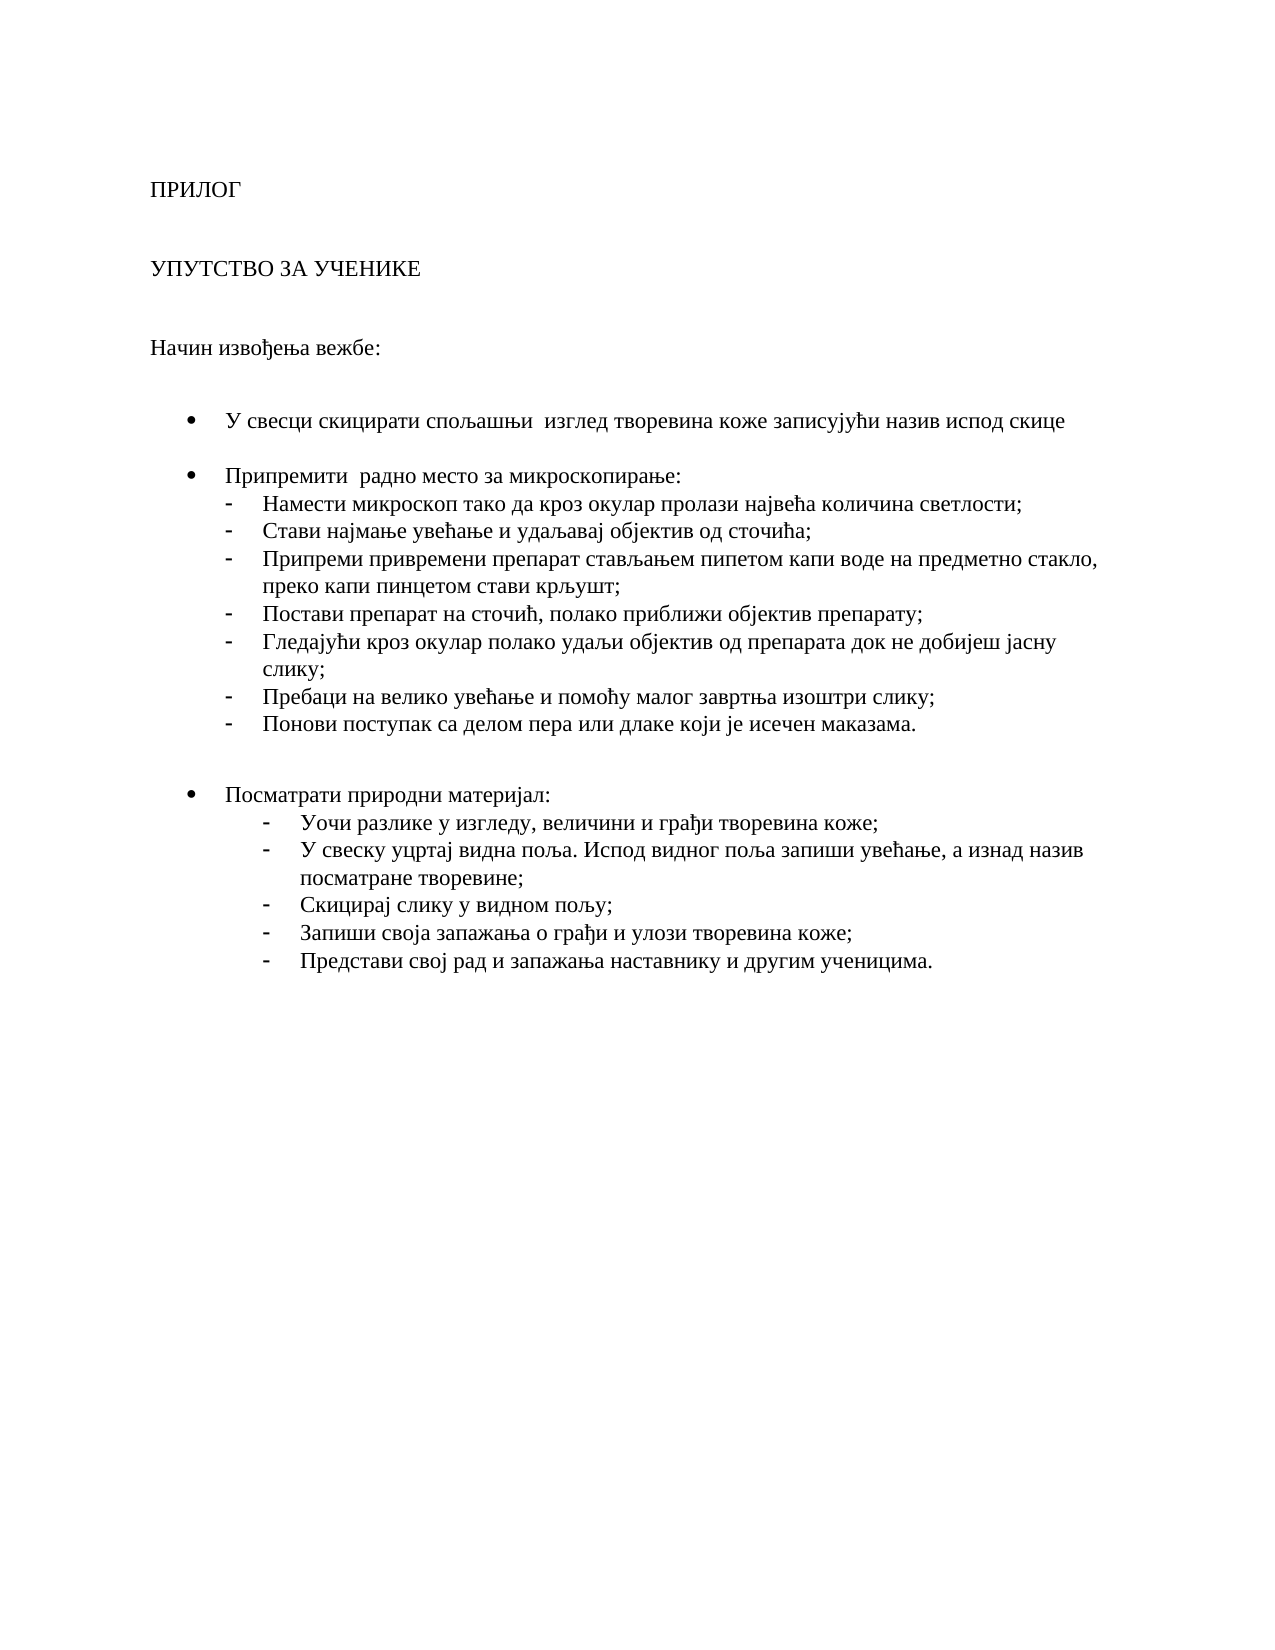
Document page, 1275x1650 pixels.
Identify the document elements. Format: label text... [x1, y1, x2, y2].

list Стави најмање увећање и удаљавај објектив од сточића; [225, 517, 1125, 544]
list Припремити радно место за микроскопирање: [187, 462, 1125, 488]
text УПУТСТВО ЗА УЧЕНИКЕ [150, 255, 1125, 282]
list Постави препарат на сточић, полако приближи објектив препарату; [225, 600, 1125, 626]
list Скицирај слику у видном пољу; [262, 892, 1125, 918]
list Пребаци на велико увећање и помоћу малог завртња изоштри слику; [225, 683, 1125, 709]
list Уочи разлике у изгледу, величини и грађи творевина коже; [262, 809, 1125, 835]
list У свеску уцртај видна поља. Испод видног поља запиши увећање, а изнад назив посматране творевине; [262, 836, 1125, 890]
list Представи свој рад и запажања наставнику и другим ученицима. [262, 947, 1125, 973]
list Посматрати природни материјал: [187, 781, 1125, 807]
text Начин извођења вежбе: [150, 334, 1125, 361]
list Гледајући кроз окулар полако удаљи објектив од препарата док не добијеш јасну слику; [225, 628, 1125, 682]
text ПРИЛОГ [150, 176, 1125, 203]
list Запиши своја запажања о грађи и улози творевина коже; [262, 919, 1125, 946]
list Понови поступак са делом пера или длаке који је исечен маказама. [225, 711, 1125, 737]
list У свесци скицирати спољашњи изглед творевина коже записујући назив испод скице [187, 407, 1125, 433]
list Припреми привремени препарат стављањем пипетом капи воде на предметно стакло, преко капи пинцетом стави крљушт; [225, 545, 1125, 599]
list Намести микроскоп тако да кроз окулар пролази највећа количина светлости; [225, 490, 1125, 516]
